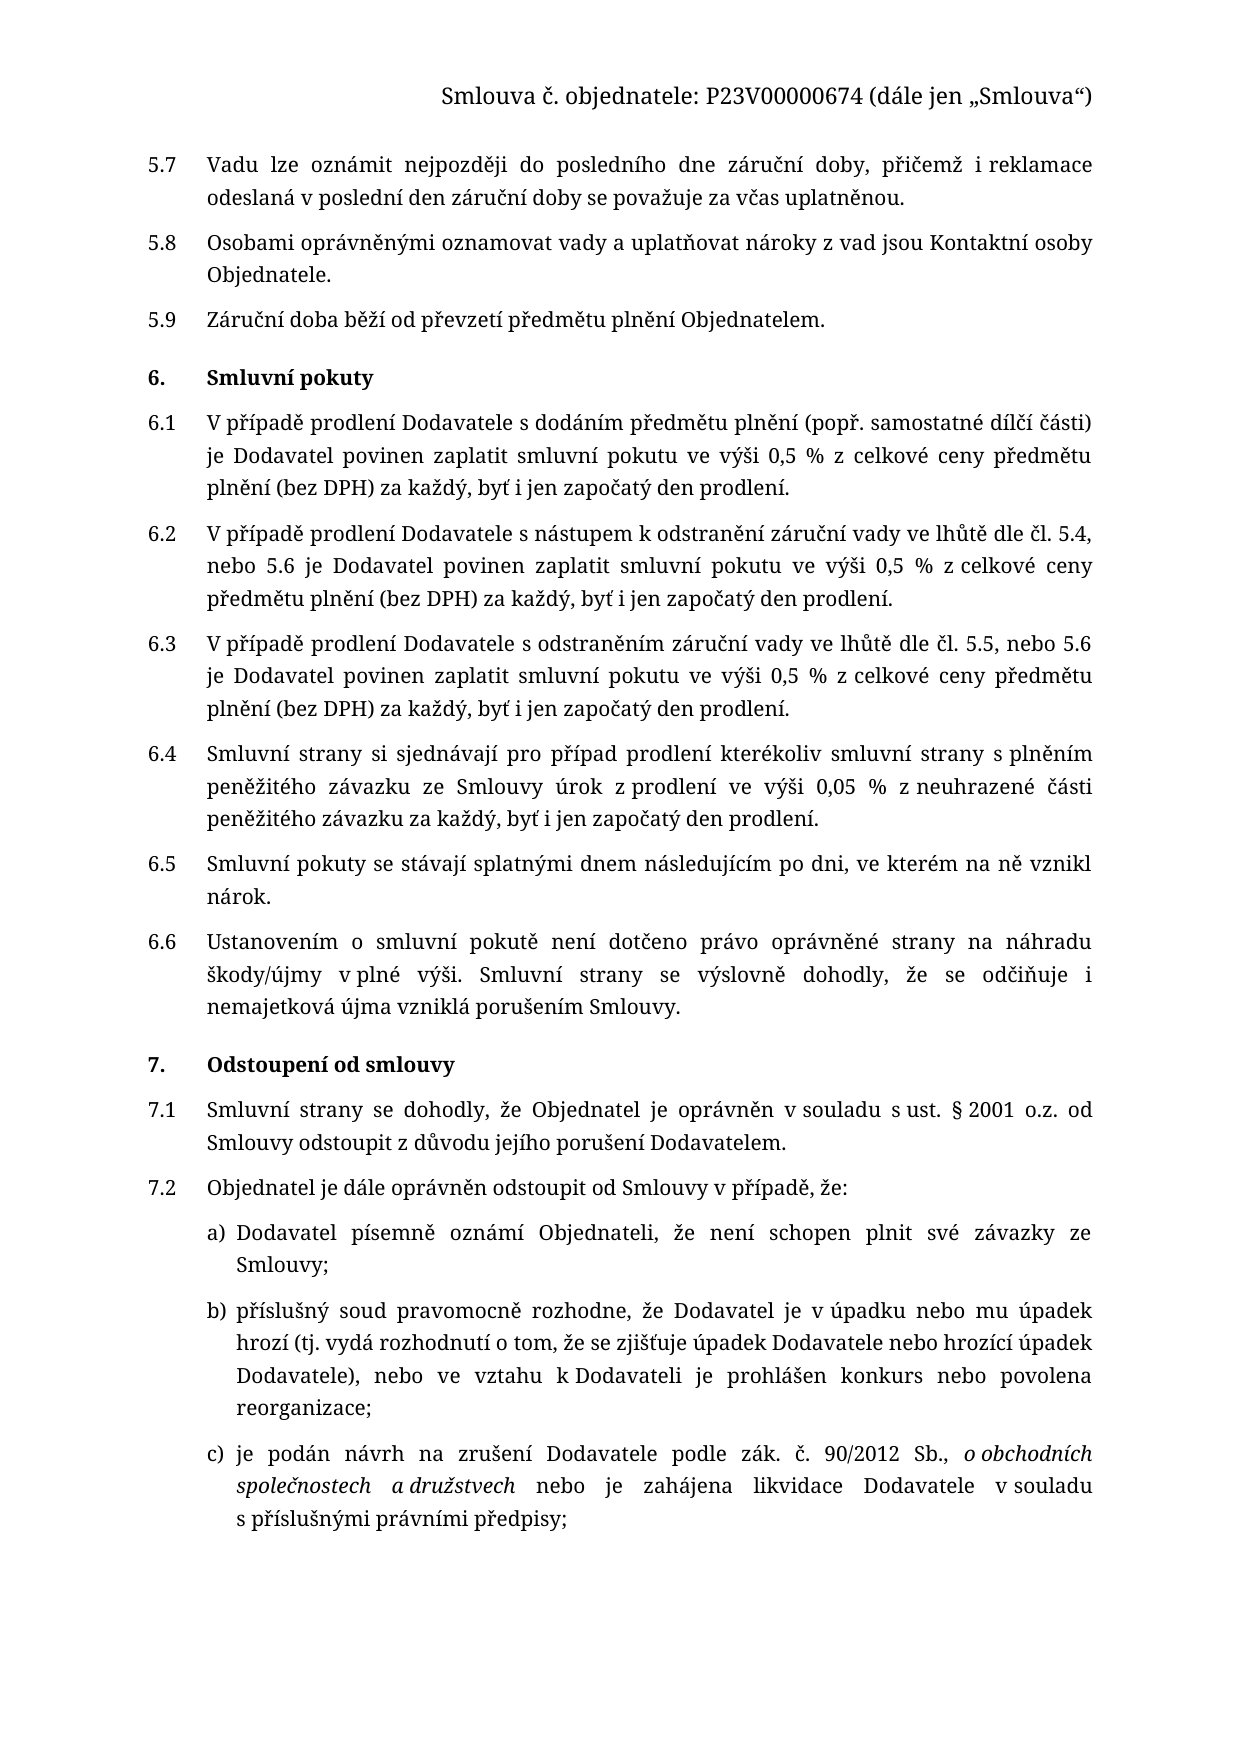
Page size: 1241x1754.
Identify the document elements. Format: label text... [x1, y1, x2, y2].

list Smluvní strany se dohodly, že Objednatel je oprávněn v souladu s ust. § 2001 o.z. od Smlouvy odstoupit z důvodu jejího porušení Dodavatelem. [148, 1095, 1093, 1156]
list Vadu lze oznámit nejpozději do posledního dne záruční doby, přičemž i reklamace odeslaná v poslední den záruční doby se považuje za včas uplatněnou. [148, 150, 1093, 211]
list Odstoupení od smlouvy [148, 1050, 1093, 1078]
list V případě prodlení Dodavatele s nástupem k odstranění záruční vady ve lhůtě dle čl. 5.4, nebo 5.6 je Dodavatel povinen zaplatit smluvní pokutu ve výši 0,5 % z celkové ceny předmětu plnění (bez DPH) za každý, byť i jen započatý den prodlení. [148, 519, 1093, 612]
list příslušný soud pravomocně rozhodne, že Dodavatel je v úpadku nebo mu úpadek hrozí (tj. vydá rozhodnutí o tom, že se zjišťuje úpadek Dodavatele nebo hrozící úpadek Dodavatele), nebo ve vztahu k Dodavateli je prohlášen konkurs nebo povolena reorganizace; [207, 1296, 1093, 1422]
list Ustanovením o smluvní pokutě není dotčeno právo oprávněné strany na náhradu škody/újmy v plné výši. Smluvní strany se výslovně dohodly, že se odčiňuje i nemajetková újma vzniklá porušením Smlouvy. [148, 927, 1093, 1021]
list V případě prodlení Dodavatele s dodáním předmětu plnění (popř. samostatné dílčí části) je Dodavatel povinen zaplatit smluvní pokutu ve výši 0,5 % z celkové ceny předmětu plnění (bez DPH) za každý, byť i jen započatý den prodlení. [148, 408, 1093, 502]
list je podán návrh na zrušení Dodavatele podle zák. č. 90/2012 Sb., o obchodních společnostech a družstvech nebo je zahájena likvidace Dodavatele v souladu s příslušnými právními předpisy; [207, 1439, 1093, 1532]
list Smluvní pokuty se stávají splatnými dnem následujícím po dni, ve kterém na ně vznikl nárok. [148, 849, 1093, 911]
list Smluvní strany si sjednávají pro případ prodlení kterékoliv smluvní strany s plněním peněžitého závazku ze Smlouvy úrok z prodlení ve výši 0,05 % z neuhrazené části peněžitého závazku za každý, byť i jen započatý den prodlení. [148, 739, 1093, 833]
list Dodavatel písemně oznámí Objednateli, že není schopen plnit své závazky ze Smlouvy; [207, 1218, 1093, 1279]
list Objednatel je dále oprávněn odstoupit od Smlouvy v případě, že: [148, 1173, 1093, 1201]
list Osobami oprávněnými oznamovat vady a uplatňovat nároky z vad jsou Kontaktní osoby Objednatele. [148, 228, 1093, 289]
list Záruční doba běží od převzetí předmětu plnění Objednatelem. [148, 306, 1093, 334]
list V případě prodlení Dodavatele s odstraněním záruční vady ve lhůtě dle čl. 5.5, nebo 5.6 je Dodavatel povinen zaplatit smluvní pokutu ve výši 0,5 % z celkové ceny předmětu plnění (bez DPH) za každý, byť i jen započatý den prodlení. [148, 629, 1093, 723]
list Smluvní pokuty [148, 363, 1093, 392]
